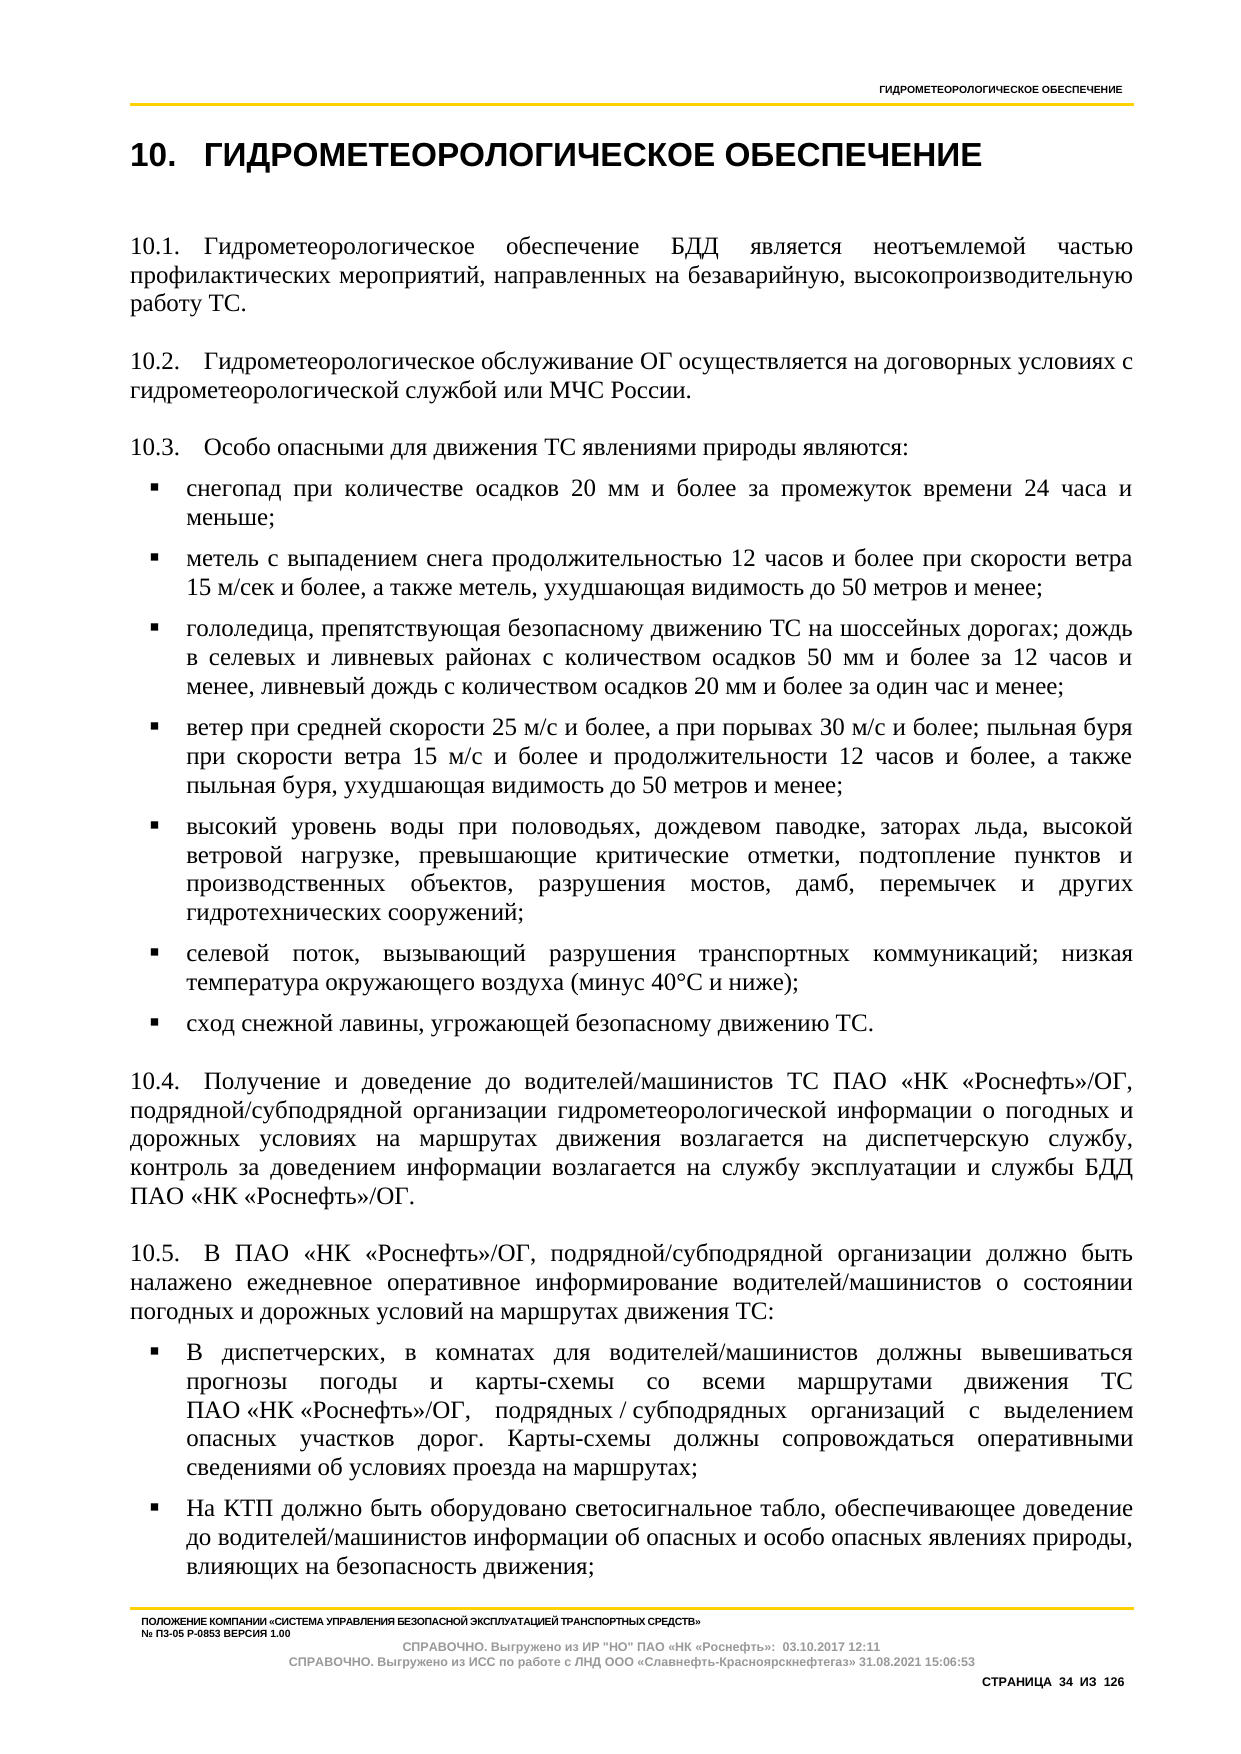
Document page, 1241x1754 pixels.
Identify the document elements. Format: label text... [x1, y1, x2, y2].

list ветер при средней скорости 25 м/с и более, а при порывах 30 м/с и более; пыльная буря при скорости ветра 15 м/с и более и продолжительности 12 часов и более, а также пыльная буря, ухудшающая видимость до 50 метров и менее; [149, 712, 1134, 798]
list В диспетчерских, в комнатах для водителей/машинистов должны вывешиваться прогнозы погоды и карты-схемы со всеми маршрутами движения ТС ПАО «НК «Роснефть»/ОГ, подрядных / субподрядных организаций с выделением опасных участков дорог. Карты-схемы должны сопровождаться оперативными сведениями об условиях проезда на маршрутах; [149, 1337, 1134, 1481]
list сход снежной лавины, угрожающей безопасному движению ТС. [149, 1008, 1134, 1037]
list высокий уровень воды при половодьях, дождевом паводке, заторах льда, высокой ветровой нагрузке, превышающие критические отметки, подтопление пунктов и производственных объектов, разрушения мостов, дамб, перемычек и других гидротехнических сооружений; [149, 811, 1134, 926]
list На КТП должно быть оборудовано светосигнальное табло, обеспечивающее доведение до водителей/машинистов информации об опасных и особо опасных явлениях природы, влияющих на безопасность движения; [149, 1493, 1134, 1580]
list метель с выпадением снега продолжительностью 12 часов и более при скорости ветра 15 м/сек и более, а также метель, ухудшающая видимость до 50 метров и менее; [149, 543, 1134, 601]
list Получение и доведение до водителей/машинистов ТС ПАО «НК «Роснефть»/ОГ, подрядной/субподрядной организации гидрометеорологической информации о погодных и дорожных условиях на маршрутах движения возлагается на диспетчерскую службу, контроль за доведением информации возлагается на службу эксплуатации и службы БДД ПАО «НК «Роснефть»/ОГ. [130, 1066, 1134, 1210]
list снегопад при количестве осадков 20 мм и более за промежуток времени 24 часа и меньше; [149, 473, 1134, 531]
list В ПАО «НК «Роснефть»/ОГ, подрядной/субподрядной организации должно быть налажено ежедневное оперативное информирование водителей/машинистов о состоянии погодных и дорожных условий на маршрутах движения ТС: [130, 1238, 1134, 1325]
list Гидрометеорологическое обеспечение БДД является неотъемлемой частью профилактических мероприятий, направленных на безаварийную, высокопроизводительную работу ТС. [130, 231, 1134, 317]
list ГИДРОМЕТЕОРОЛОГИЧЕСКОЕ ОБЕСПЕЧЕНИЕ [130, 135, 1134, 173]
list селевой поток, вызывающий разрушения транспортных коммуникаций; низкая температура окружающего воздуха (минус 40°С и ниже); [149, 938, 1134, 996]
list гололедица, препятствующая безопасному движению ТС на шоссейных дорогах; дождь в селевых и ливневых районах с количеством осадков 50 мм и более за 12 часов и менее, ливневый дождь с количеством осадков 20 мм и более за один час и менее; [149, 613, 1134, 700]
list Особо опасными для движения ТС явлениями природы являются: [130, 432, 1134, 461]
list Гидрометеорологическое обслуживание ОГ осуществляется на договорных условиях с гидрометеорологической службой или МЧС России. [130, 346, 1134, 403]
